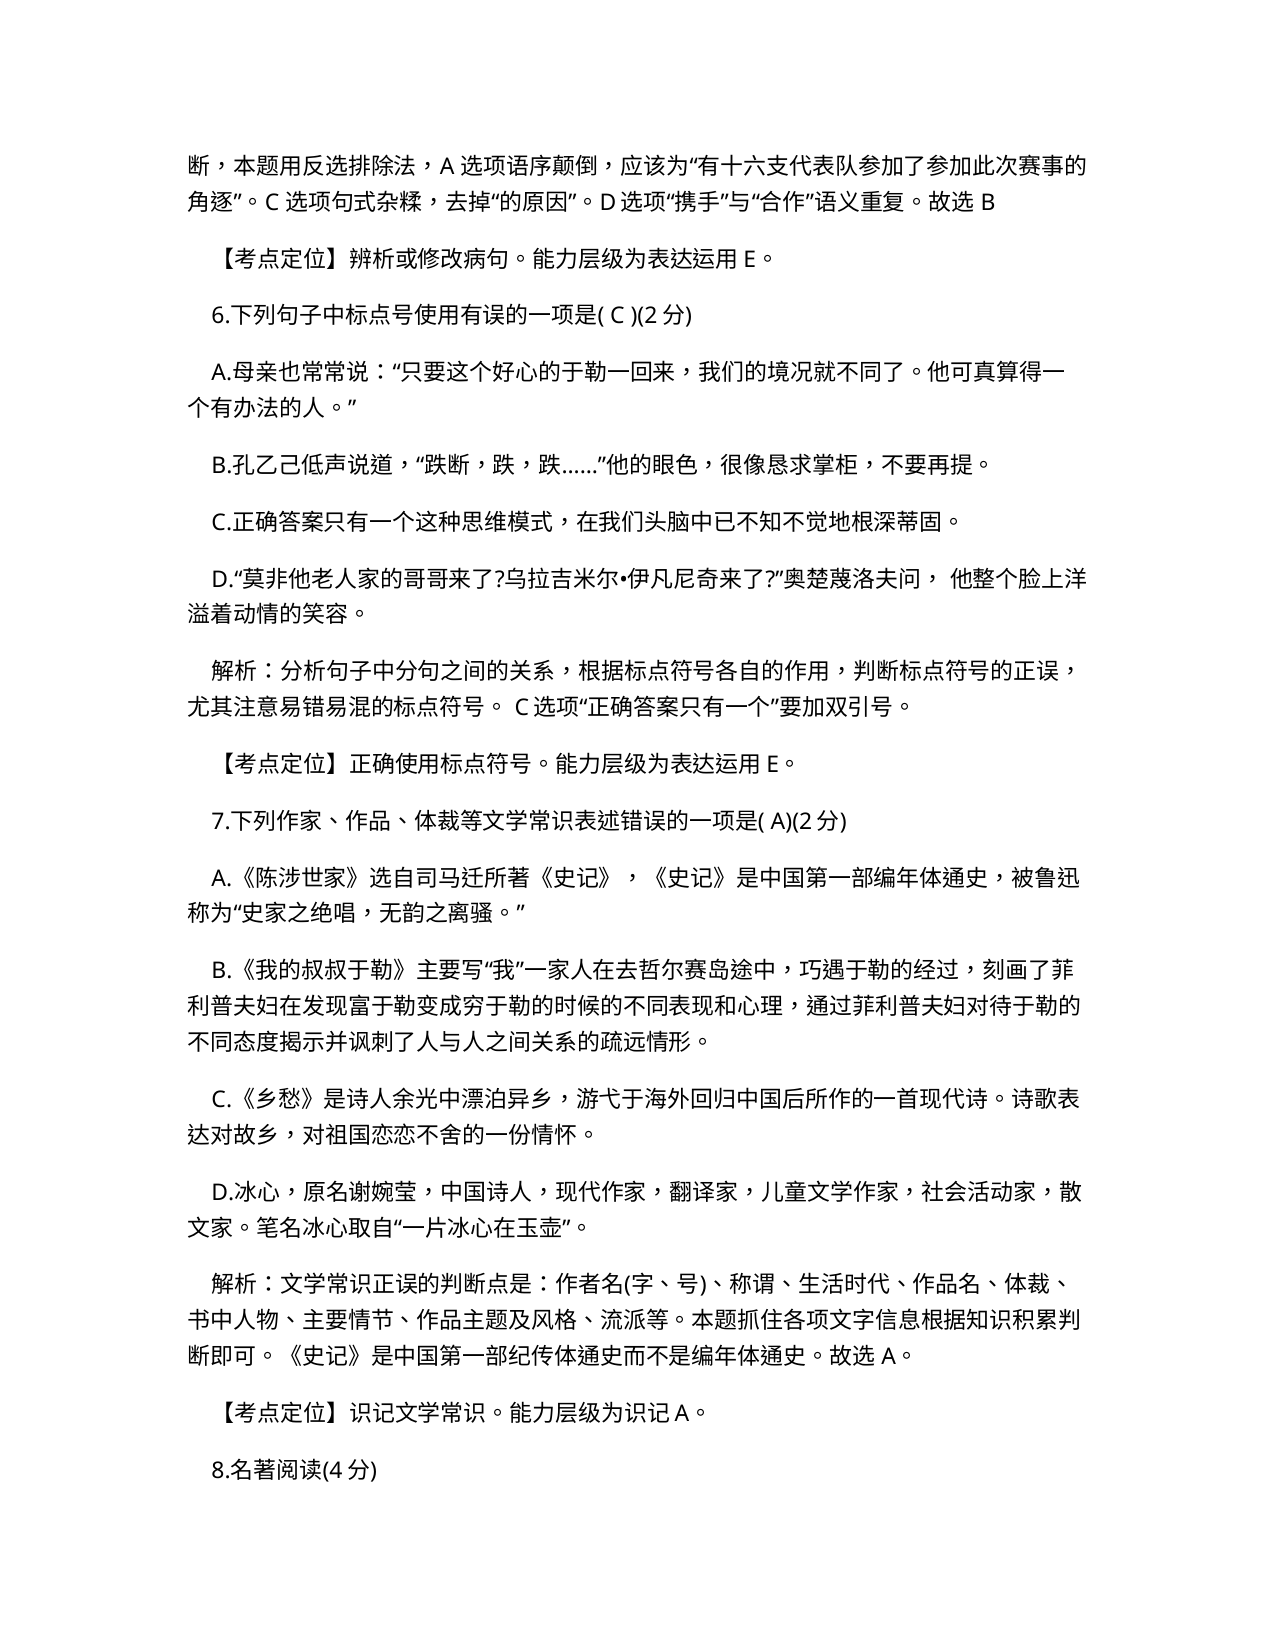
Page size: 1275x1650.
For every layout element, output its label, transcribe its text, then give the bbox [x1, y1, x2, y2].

text C.正确答案只有一个这种思维模式，在我们头脑中已不知不觉地根深蒂固。 [187, 506, 1087, 537]
text D.“莫非他老人家的哥哥来了?乌拉吉米尔•伊凡尼奇来了?”奥楚蔑洛夫问， 他整个脸上洋溢着动情的笑容。 [187, 562, 1087, 630]
text 6.下列句子中标点号使用有误的一项是( C )(2分) [187, 299, 1087, 331]
text 解析：文学常识正误的判断点是：作者名(字、号)、称谓、生活时代、作品名、体裁、书中人物、主要情节、作品主题及风格、流派等。本题抓住各项文字信息根据知识积累判断即可。《史记》是中国第一部纪传体通史而不是编年体通史。故选 A。 [187, 1268, 1087, 1371]
text D.冰心，原名谢婉莹，中国诗人，现代作家，翻译家，儿童文学作家，社会活动家，散文家。笔名冰心取自“一片冰心在玉壶”。 [187, 1176, 1087, 1243]
text B.《我的叔叔于勒》主要写“我”一家人在去哲尔赛岛途中，巧遇于勒的经过，刻画了菲利普夫妇在发现富于勒变成穷于勒的时候的不同表现和心理，通过菲利普夫妇对待于勒的不同态度揭示并讽刺了人与人之间关系的疏远情形。 [187, 954, 1087, 1057]
text 【考点定位】识记文学常识。能力层级为识记A。 [187, 1397, 1087, 1428]
text 解析：分析句子中分句之间的关系，根据标点符号各自的作用，判断标点符号的正误，尤其注意易错易混的标点符号。 C选项“正确答案只有一个”要加双引号。 [187, 655, 1087, 722]
text 【考点定位】辨析或修改病句。能力层级为表达运用E。 [187, 243, 1087, 274]
text 【考点定位】正确使用标点符号。能力层级为表达运用E。 [187, 748, 1087, 779]
text B.孔乙己低声说道，“跌断，跌，跌……”他的眼色，很像恳求掌柜，不要再提。 [187, 449, 1087, 480]
text A.母亲也常常说：“只要这个好心的于勒一回来，我们的境况就不同了。他可真算得一个有办法的人。” [187, 356, 1087, 423]
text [187, 150, 1087, 217]
text C.《乡愁》是诗人余光中漂泊异乡，游弋于海外回归中国后所作的一首现代诗。诗歌表达对故乡，对祖国恋恋不舍的一份情怀。 [187, 1083, 1087, 1150]
text A.《陈涉世家》选自司马迁所著《史记》，《史记》是中国第一部编年体通史，被鲁迅称为“史家之绝唱，无韵之离骚。” [187, 861, 1087, 929]
text 7.下列作家、作品、体裁等文学常识表述错误的一项是( A)(2分) [187, 805, 1087, 836]
text 8.名著阅读(4分) [187, 1454, 1087, 1485]
